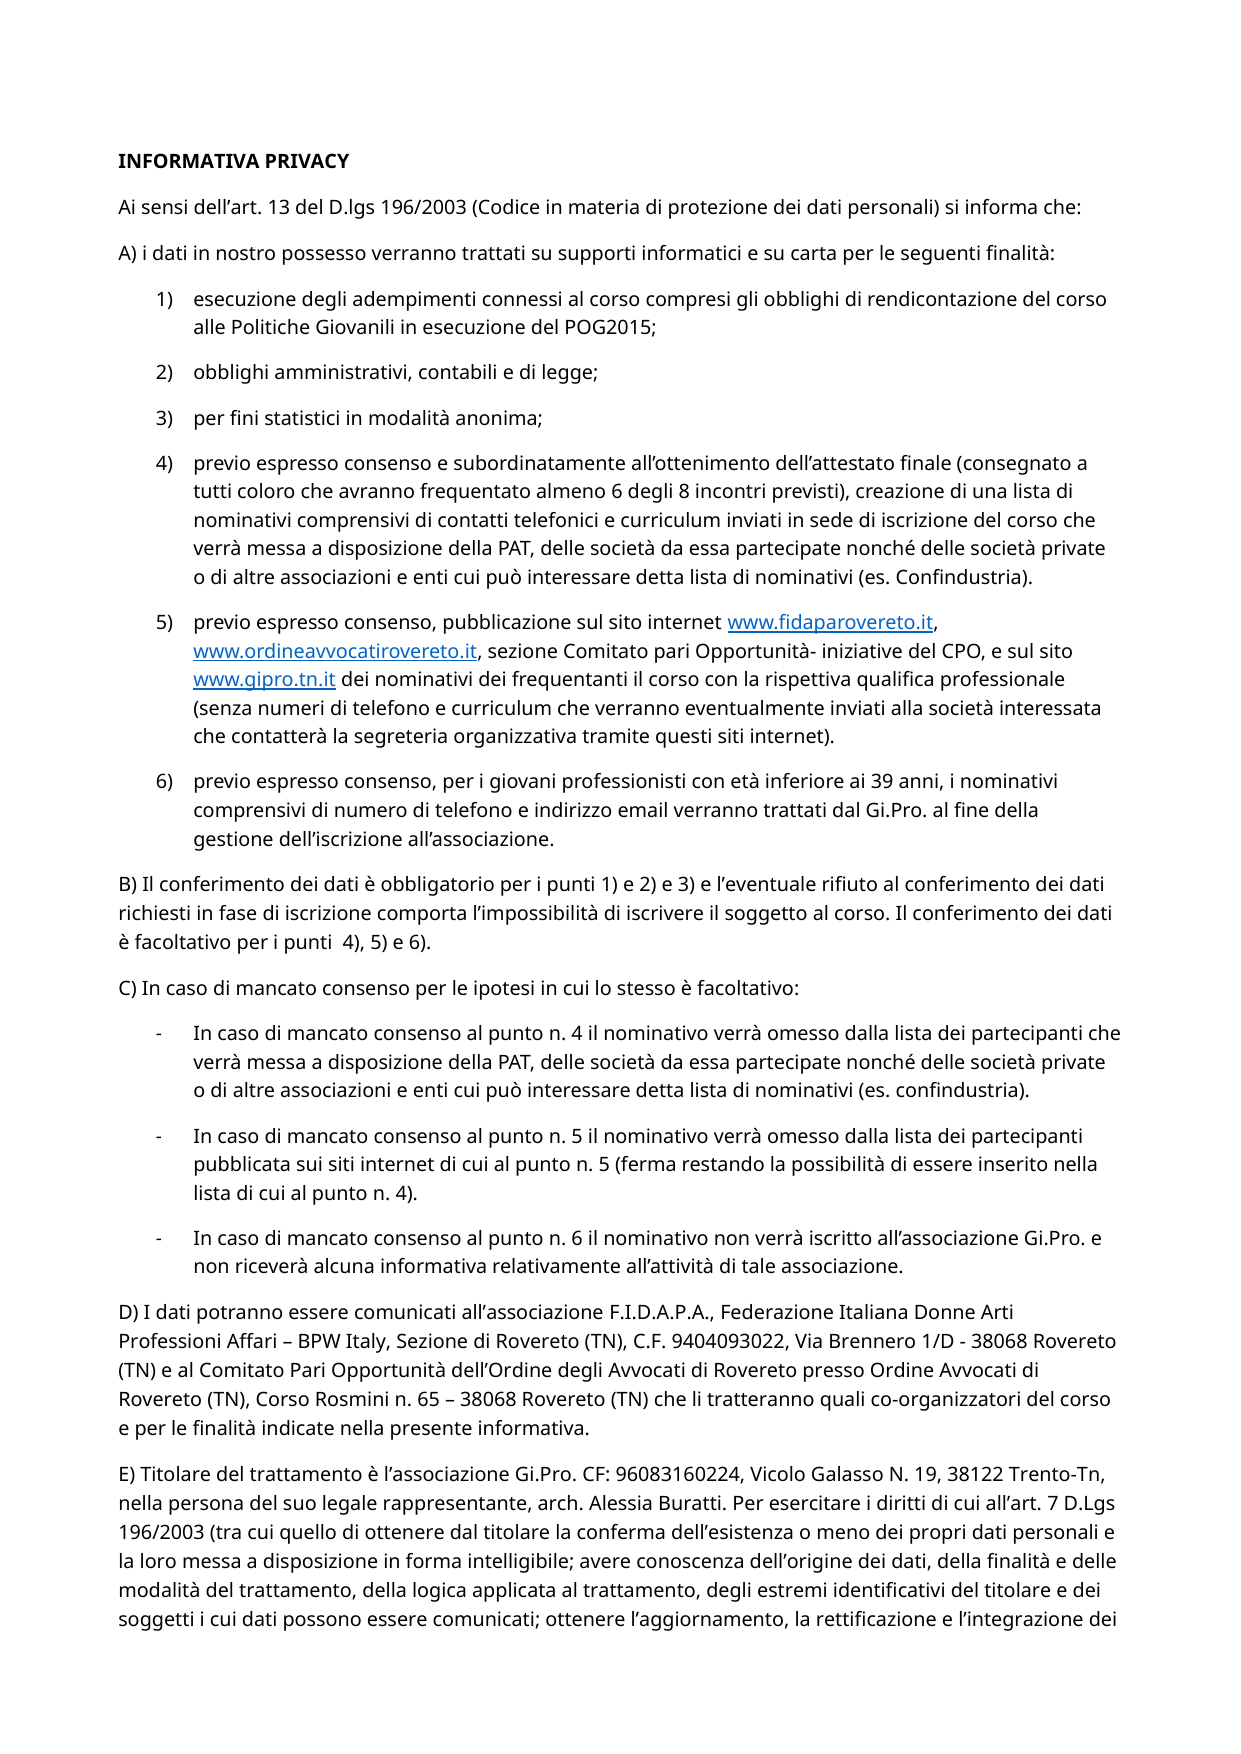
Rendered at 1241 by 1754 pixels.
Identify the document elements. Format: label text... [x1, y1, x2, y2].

text INFORMATIVA PRIVACY [118, 148, 1122, 174]
list previo espresso consenso e subordinatamente all’ottenimento dell’attestato finale (consegnato a tutti coloro che avranno frequentato almeno 6 degli 8 incontri previsti), creazione di una lista di nominativi comprensivi di contatti telefonici e curriculum inviati in sede di iscrizione del corso che verrà messa a disposizione della PAT, delle società da essa partecipate nonché delle società private o di altre associazioni e enti cui può interessare detta lista di nominativi (es. Confindustria). [156, 449, 1122, 590]
text B) Il conferimento dei dati è obbligatorio per i punti 1) e 2) e 3) e l’eventuale rifiuto al conferimento dei dati richiesti in fase di iscrizione comporta l’impossibilità di iscrivere il soggetto al corso. Il conferimento dei dati è facoltativo per i punti 4), 5) e 6). [118, 870, 1122, 955]
list previo espresso consenso, per i giovani professionisti con età inferiore ai 39 anni, i nominativi comprensivi di numero di telefono e indirizzo email verranno trattati dal Gi.Pro. al fine della gestione dell’iscrizione all’associazione. [156, 768, 1122, 852]
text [118, 1460, 1122, 1632]
text Ai sensi dell’art. 13 del D.lgs 196/2003 (Codice in materia di protezione dei dati personali) si informa che: [118, 193, 1122, 220]
list In caso di mancato consenso al punto n. 6 il nominativo non verrà iscritto all’associazione Gi.Pro. e non riceverà alcuna informativa relativamente all’attività di tale associazione. [156, 1224, 1122, 1280]
text D) I dati potranno essere comunicati all’associazione F.I.D.A.P.A., Federazione Italiana Donne Arti Professioni Affari – BPW Italy, Sezione di Rovereto (TN), C.F. 9404093022, Via Brennero 1/D - 38068 Rovereto (TN) e al Comitato Pari Opportunità dell’Ordine degli Avvocati di Rovereto presso Ordine Avvocati di Rovereto (TN), Corso Rosmini n. 65 – 38068 Rovereto (TN) che li tratteranno quali co-organizzatori del corso e per le finalità indicate nella presente informativa. [118, 1298, 1122, 1441]
list previo espresso consenso, pubblicazione sul sito internet www.fidaparovereto.it, www.ordineavvocatirovereto.it, sezione Comitato pari Opportunità- iniziative del CPO, e sul sito www.gipro.tn.it dei nominativi dei frequentanti il corso con la rispettiva qualifica professionale (senza numeri di telefono e curriculum che verranno eventualmente inviati alla società interessata che contatterà la segreteria organizzativa tramite questi siti internet). [156, 608, 1122, 749]
list obblighi amministrativi, contabili e di legge; [156, 358, 1122, 386]
list In caso di mancato consenso al punto n. 5 il nominativo verrà omesso dalla lista dei partecipanti pubblicata sui siti internet di cui al punto n. 5 (ferma restando la possibilità di essere inserito nella lista di cui al punto n. 4). [156, 1122, 1122, 1206]
list esecuzione degli adempimenti connessi al corso compresi gli obblighi di rendicontazione del corso alle Politiche Giovanili in esecuzione del POG2015; [156, 285, 1122, 340]
list In caso di mancato consenso al punto n. 4 il nominativo verrà omesso dalla lista dei partecipanti che verrà messa a disposizione della PAT, delle società da essa partecipate nonché delle società private o di altre associazioni e enti cui può interessare detta lista di nominativi (es. confindustria). [156, 1019, 1122, 1104]
text C) In caso di mancato consenso per le ipotesi in cui lo stesso è facoltativo: [118, 974, 1122, 1001]
text A) i dati in nostro possesso verranno trattati su supporti informatici e su carta per le seguenti finalità: [118, 239, 1122, 266]
list per fini statistici in modalità anonima; [156, 404, 1122, 431]
